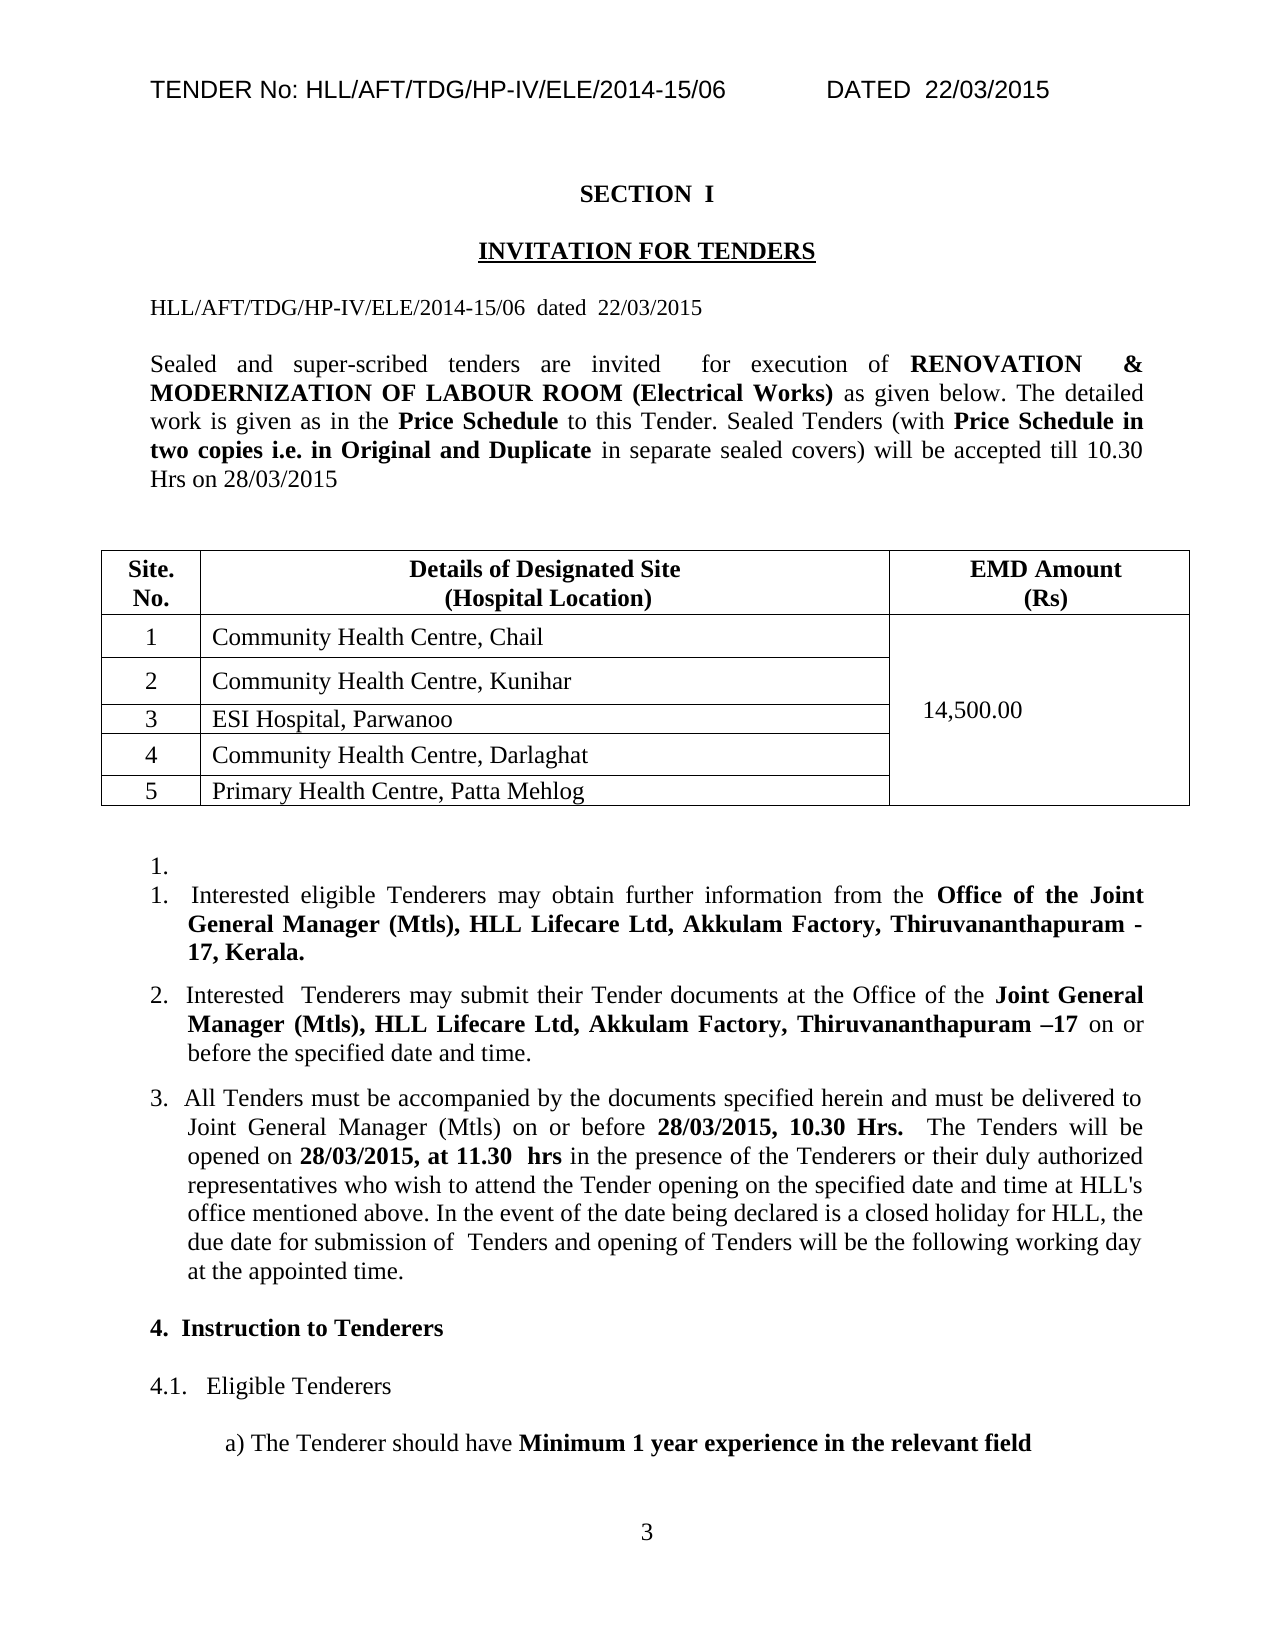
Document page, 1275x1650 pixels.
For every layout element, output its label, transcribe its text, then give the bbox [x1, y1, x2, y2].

text a) The Tenderer should have Minimum 1 year experience in the relevant field [150, 1428, 1144, 1457]
text Sealed and super-scribed tenders are invited for execution of RENOVATION & MODERNIZATION OF LABOUR ROOM (Electrical Works) as given below. The detailed work is given as in the Price Schedule to this Tender. Sealed Tenders (with Price Schedule in two copies i.e. in Original and Duplicate in separate sealed covers) will be accepted till 10.30 Hrs on 28/03/2015 [150, 349, 1144, 493]
table_cell 14,500.00 [890, 615, 1189, 804]
table_header Site. No. [102, 551, 200, 614]
text 2. Interested Tenderers may submit their Tender documents at the Office of the Joint General Manager (Mtls), HLL Lifecare Ltd, Akkulam Factory, Thiruvananthapuram –17 on or before the specified date and time. [150, 981, 1144, 1067]
table_cell 3 [102, 705, 200, 733]
text 1. Interested eligible Tenderers may obtain further information from the Office of the Joint General Manager (Mtls), HLL Lifecare Ltd, Akkulam Factory, Thiruvananthapuram -17, Kerala. [150, 880, 1144, 966]
table_cell 2 [102, 658, 200, 703]
text 4. Instruction to Tenderers [150, 1313, 1144, 1342]
text 4.1. Eligible Tenderers [150, 1371, 1144, 1400]
table_cell 5 [102, 776, 200, 804]
text SECTION I [150, 179, 1144, 207]
table_cell 1 [102, 615, 200, 657]
table_cell 4 [102, 734, 200, 775]
text INVITATION FOR TENDERS [150, 236, 1144, 265]
table_header EMD Amount (Rs) [890, 551, 1189, 614]
text HLL/AFT/TDG/HP-IV/ELE/2014-15/06 dated 22/03/2015 [150, 294, 1144, 320]
text 3. All Tenders must be accompanied by the documents specified herein and must be delivered to Joint General Manager (Mtls) on or before 28/03/2015, 10.30 Hrs. The Tenders will be opened on 28/03/2015, at 11.30 hrs in the presence of the Tenderers or their duly authorized representatives who wish to attend the Tender opening on the specified date and time at HLL's office mentioned above. In the event of the date being declared is a closed holiday for HLL, the due date for submission of Tenders and opening of Tenders will be the following working day at the appointed time. [150, 1083, 1144, 1285]
text 1. [150, 851, 1144, 880]
table_header Details of Designated Site (Hospital Location) [201, 551, 889, 614]
table_cell Community Health Centre, Kunihar [201, 658, 889, 703]
table_cell Community Health Centre, Chail [201, 615, 889, 657]
table_cell Community Health Centre, Darlaghat [201, 734, 889, 775]
table_cell ESI Hospital, Parwanoo [201, 705, 889, 733]
table_cell Primary Health Centre, Patta Mehlog [201, 776, 889, 804]
